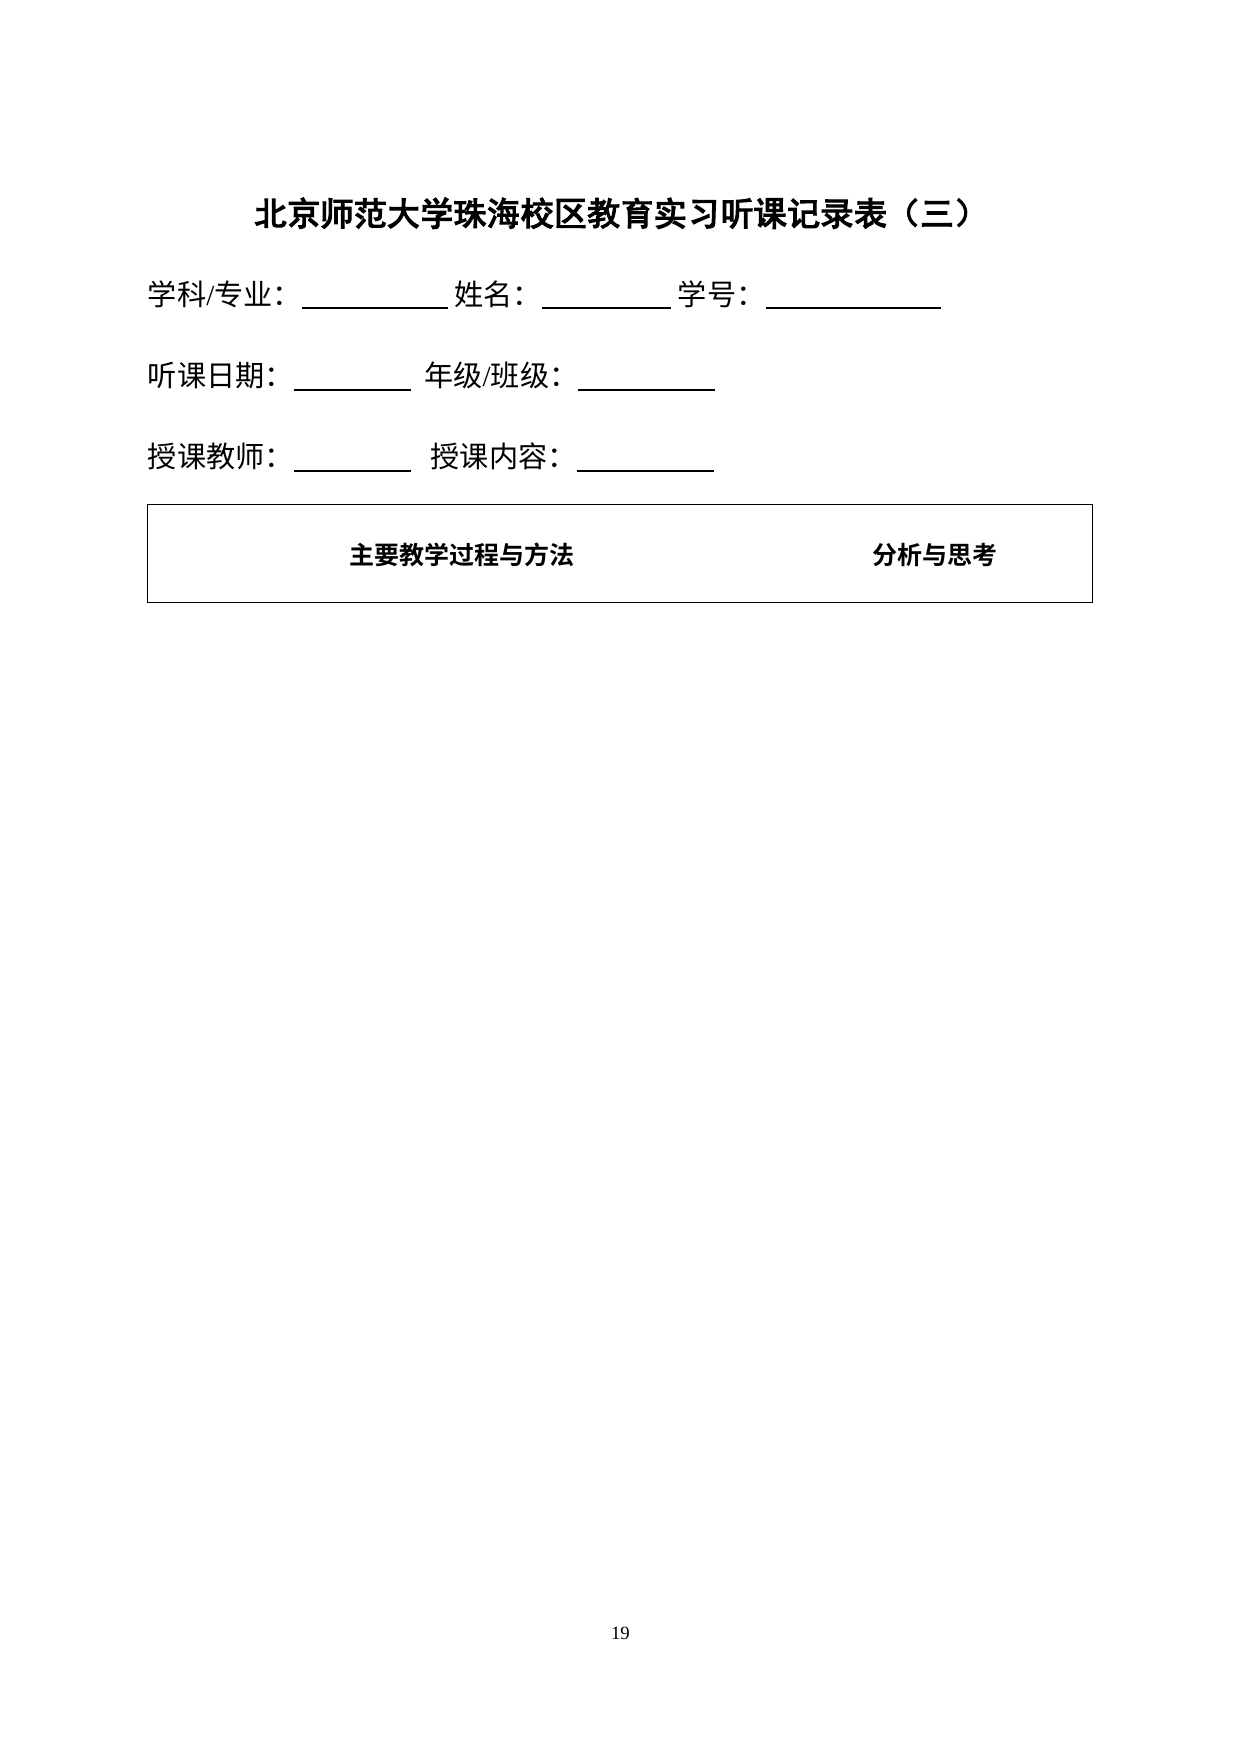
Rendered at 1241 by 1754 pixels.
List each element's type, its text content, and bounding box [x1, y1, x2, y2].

text 北京师范大学珠海校区教育实习听课记录表（三） [148, 178, 1092, 243]
table_header 主要教学过程与方法 [148, 505, 776, 602]
table_header 分析与思考 [776, 505, 1092, 602]
text 听课日期： 年级/班级： [148, 341, 1092, 406]
text 授课教师： 授课内容： [148, 422, 1092, 487]
text 学科/专业： 姓名： 学号： [148, 260, 1092, 325]
